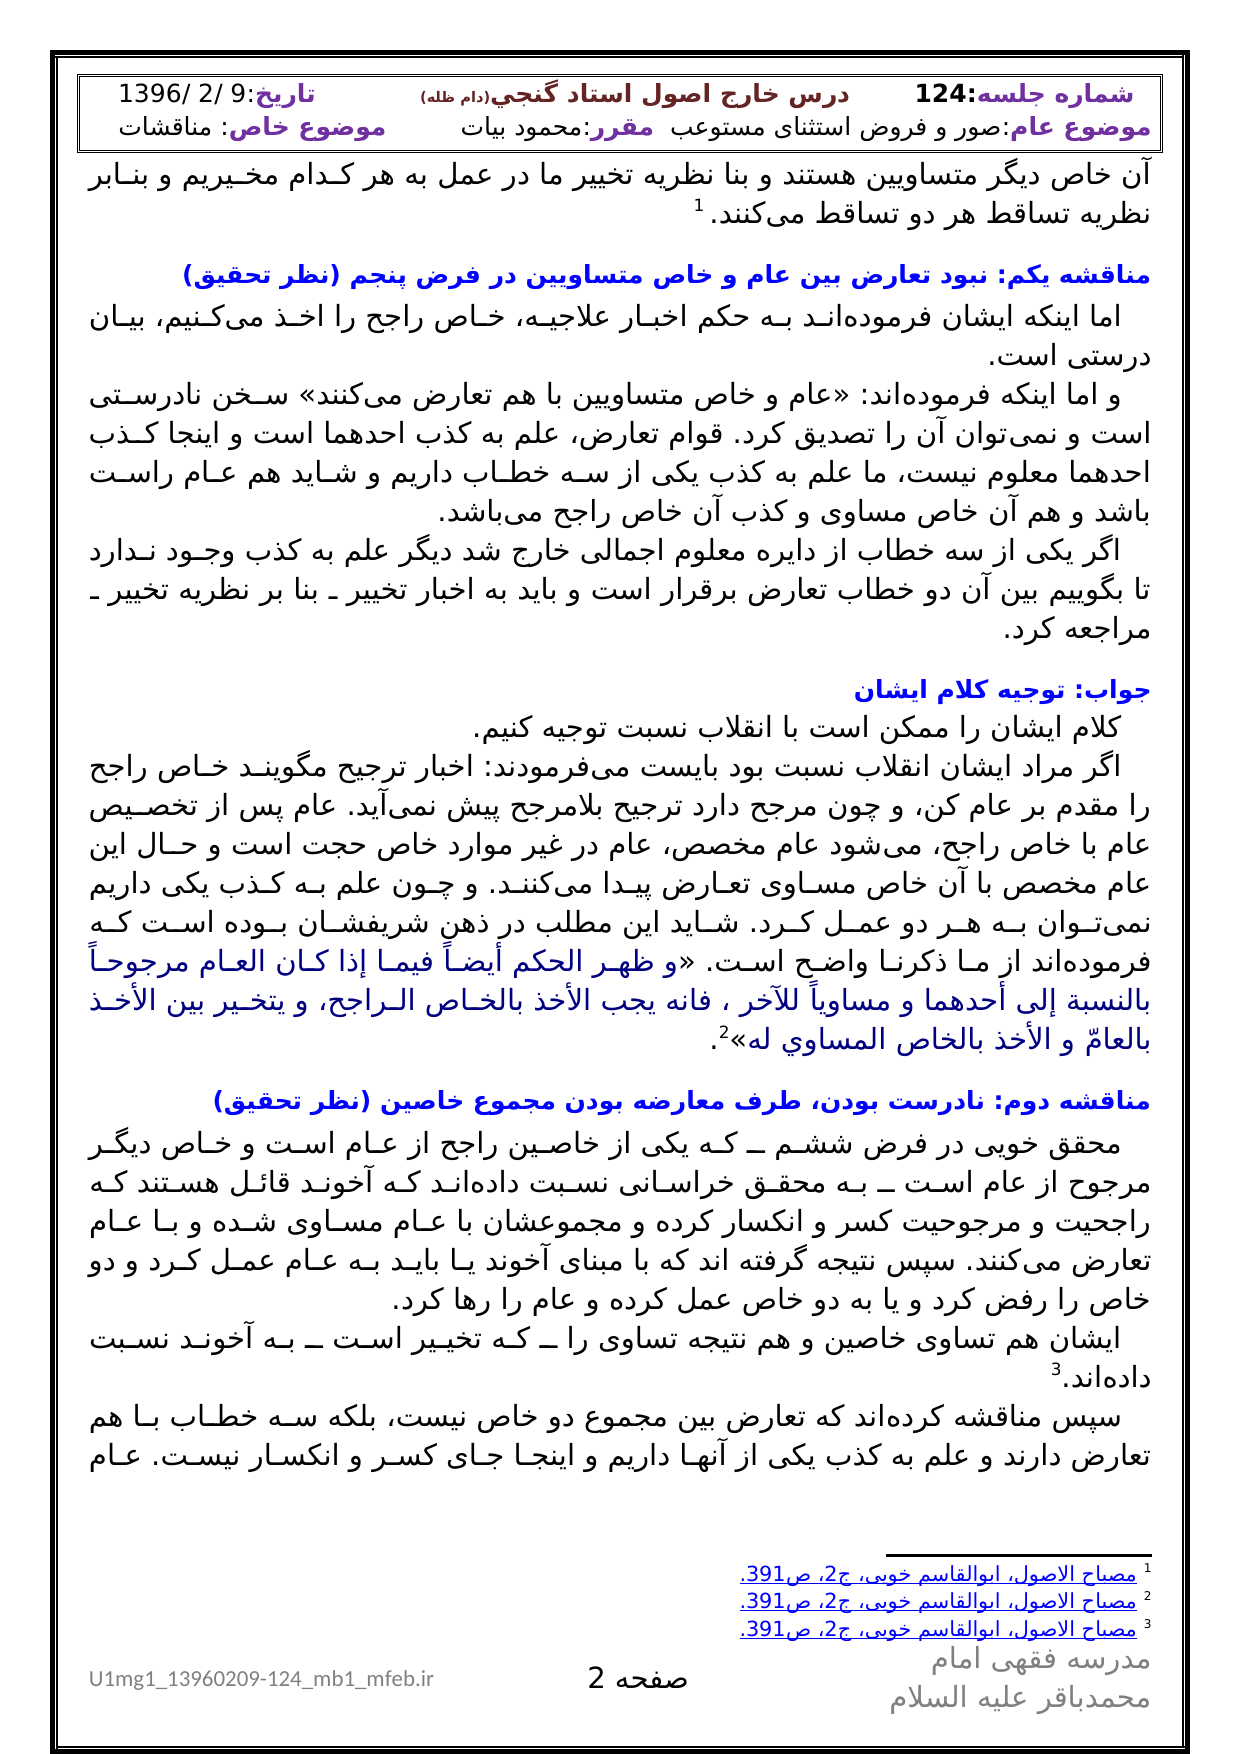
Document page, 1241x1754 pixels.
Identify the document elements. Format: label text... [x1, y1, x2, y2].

subtitle جواب: توجیه کلام ایشان [89, 675, 1152, 704]
text اگر مراد ایشان انقلاب نسبت بود بایست می‌فرمودند: اخبار ترجیح مگویند خاص راجح را مقدم بر عام کن، و چون مرجح دارد ترجیح بلامرجح پیش نمی‌آید. عام پس از تخصیص عام با خاص راجح، می‌شود عام مخصص، عام در غیر موارد خاص حجت است و حال این عام مخصص با آن خاص مساوی تعارض پیدا می‌کنند. و چون علم به کذب یکی داریم نمی‌توان به هر دو عمل کرد. شاید این مطلب در ذهن شریفشان بوده است که فرموده‌اند از ما ذکرنا واضح است. «و ظهر الحكم أيضاً فيما إذا كان العام مرجوحاً بالنسبة إلى أحدهما و مساوياً للآخر ، فانه يجب الأخذ بالخاص الراجح، و يتخير بين الأخذ بالعامّ و الأخذ بالخاص المساوي له‏». [89, 750, 1152, 1056]
text ایشان هم تساوی خاصین و هم نتیجه تساوی را ـ که تخییر است ـ به آخوند نسبت داده‌اند. [89, 1321, 1152, 1394]
text کلام ایشان را ممکن است با انقلاب نسبت توجیه کنیم. [89, 711, 1152, 745]
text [89, 157, 1152, 230]
text و اما اینکه فرموده‌اند: «عام و خاص متساویین با هم تعارض می‌کنند» سخن نادرستی است و نمی‌توان آن را تصدیق کرد. قوام تعارض، علم به کذب احدهما است و اینجا کذب احدهما معلوم نیست، ما علم به کذب یکی از سه خطاب داریم و شاید هم عام راست باشد و هم آن خاص مساوی و کذب آن خاص راجح می‌باشد. [89, 378, 1152, 528]
subtitle مناقشه یکم: نبود تعارض بین عام و خاص متساویین در فرض پنجم (نظر تحقیق) [89, 260, 1152, 289]
subtitle مناقشه دوم: نادرست بودن، طرف معارضه بودن مجموع خاصین (نظر تحقیق) [89, 1086, 1152, 1116]
text محقق خویی در فرض ششم ـ که یکی از خاصین راجح از عام است و خاص دیگر مرجوح از عام است ـ به محقق خراسانی نسبت داده‌اند که آخوند قائل هستند که راجحیت و مرجوحیت کسر و انکسار کرده و مجموعشان با عام مساوی شده و با عام تعارض می‌کنند. سپس نتیجه گرفته اند که با مبنای آخوند یا باید به عام عمل کرد و دو خاص را رفض کرد و یا به دو خاص عمل کرده و عام را رها کرد. [89, 1126, 1152, 1316]
text اما اینکه ایشان فرموده‌‌اند به حکم اخبار علاجیه، خاص راجح را اخذ می‌کنیم، بیان درستی است. [89, 300, 1152, 373]
text اگر یکی از سه خطاب از دایره معلوم اجمالی خارج شد دیگر علم به کذب وجود ندارد تا بگوییم بین آن دو خطاب تعارض برقرار است و باید به اخبار تخییر ـ بنا بر نظریه تخییر ـ مراجعه کرد. [89, 533, 1152, 645]
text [89, 1399, 1152, 1472]
